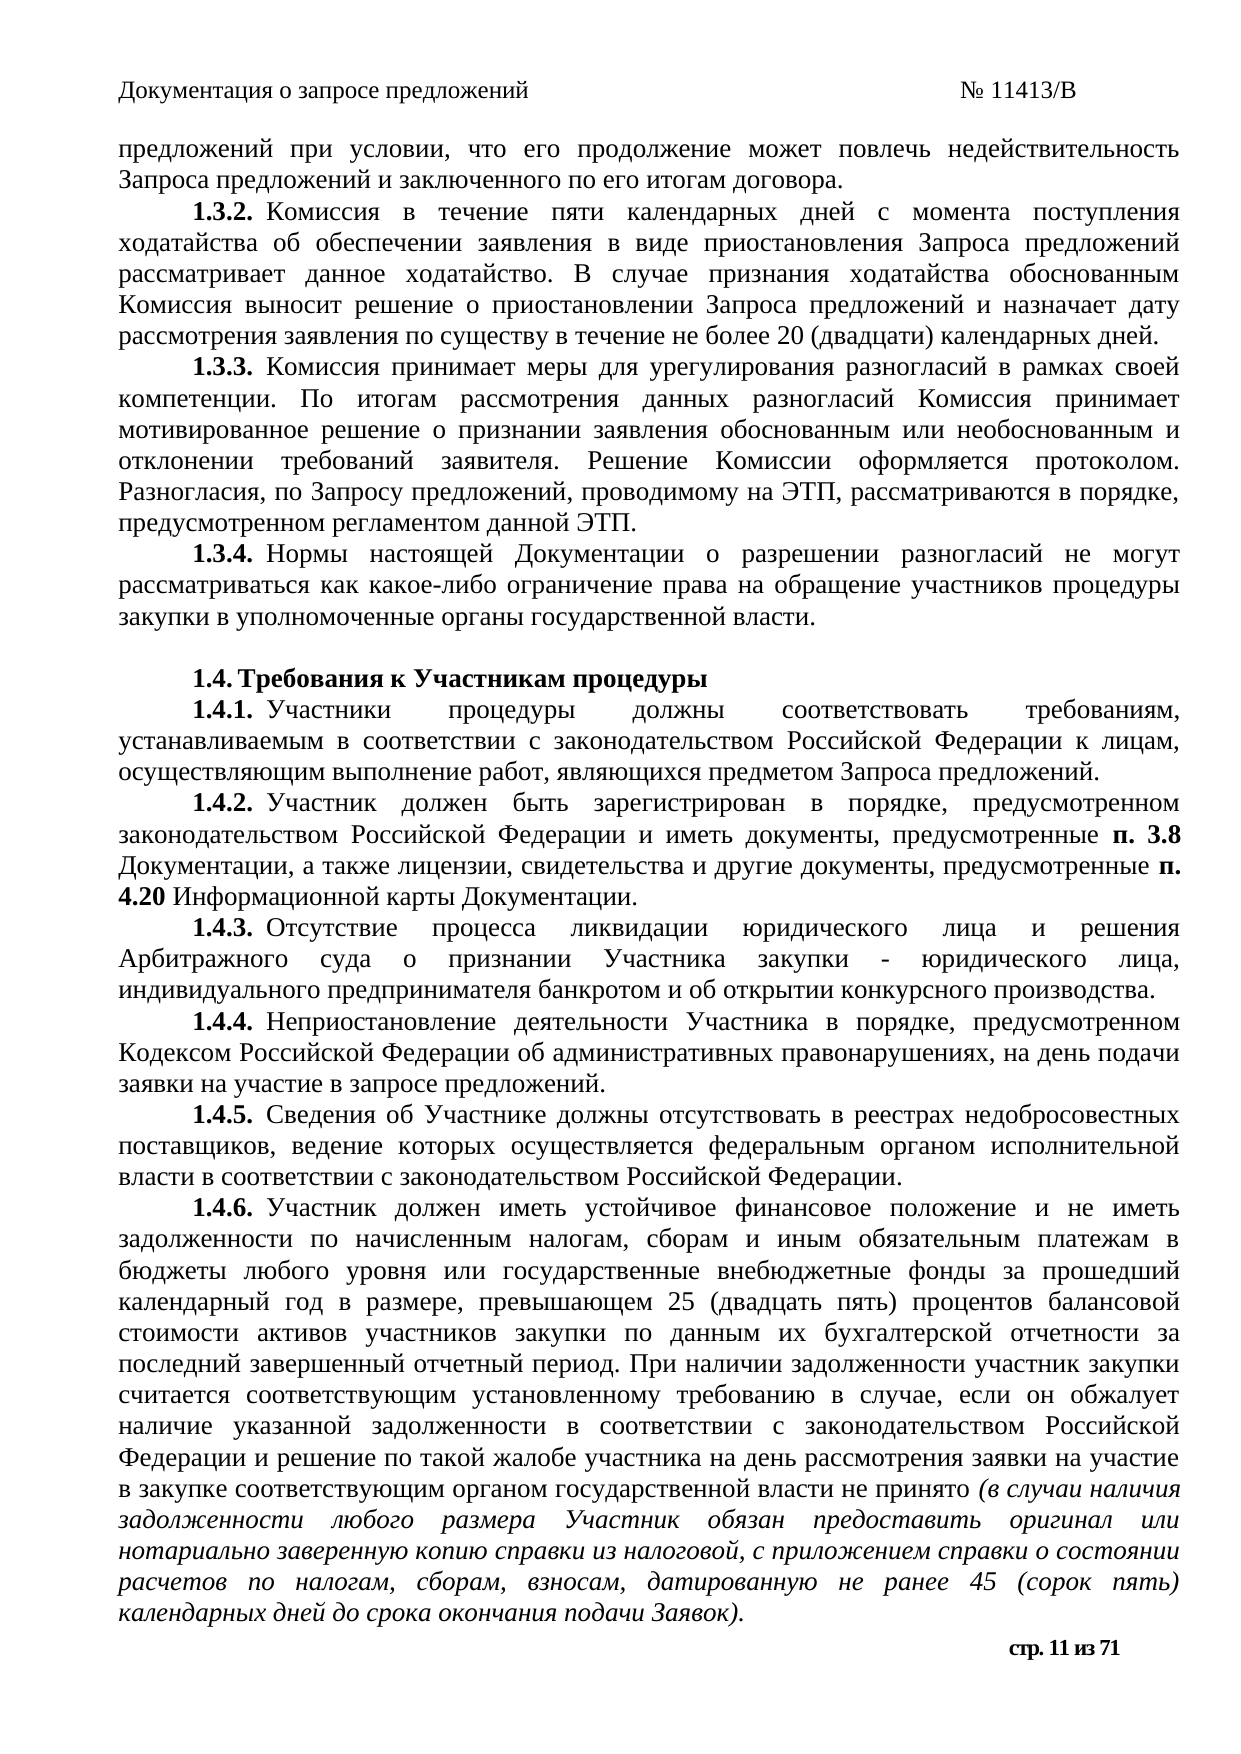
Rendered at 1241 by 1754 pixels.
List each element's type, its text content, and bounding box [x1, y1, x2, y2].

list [118, 132, 1181, 195]
list Нормы настоящей Документации о разрешении разногласий не могут рассматриваться как какое-либо ограничение права на обращение участников процедуры закупки в уполномоченные органы государственной власти. [118, 537, 1181, 631]
list Неприостановление деятельности Участника в порядке, предусмотренном Кодексом Российской Федерации об административных правонарушениях, на день подачи заявки на участие в запросе предложений. [118, 1004, 1181, 1098]
list Сведения об Участнике должны отсутствовать в реестрах недобросовестных поставщиков, ведение которых осуществляется федеральным органом исполнительной власти в соответствии с законодательством Российской Федерации. [118, 1098, 1181, 1191]
list Комиссия в течение пяти календарных дней с момента поступления ходатайства об обеспечении заявления в виде приостановления Запроса предложений рассматривает данное ходатайство. В случае признания ходатайства обоснованным Комиссия выносит решение о приостановлении Запроса предложений и назначает дату рассмотрения заявления по существу в течение не более 20 (двадцати) календарных дней. [118, 195, 1181, 351]
list Отсутствие процесса ликвидации юридического лица и решения Арбитражного суда о признании Участника закупки - юридического лица, индивидуального предпринимателя банкротом и об открытии конкурсного производства. [118, 911, 1181, 1004]
list Участник должен быть зарегистрирован в порядке, предусмотренном законодательством Российской Федерации и иметь документы, предусмотренные п. 3.8 Документации, а также лицензии, свидетельства и другие документы, предусмотренные п. 4.20 Информационной карты Документации. [118, 787, 1181, 911]
list Участник должен иметь устойчивое финансовое положение и не иметь задолженности по начисленным налогам, сборам и иным обязательным платежам в бюджеты любого уровня или государственные внебюджетные фонды за прошедший календарный год в размере, превышающем 25 (двадцать пять) процентов балансовой стоимости активов участников закупки по данным их бухгалтерской отчетности за последний завершенный отчетный период. При наличии задолженности участник закупки считается соответствующим установленному требованию в случае, если он обжалует наличие указанной задолженности в соответствии с законодательством Российской Федерации и решение по такой жалобе участника на день рассмотрения заявки на участие в закупке соответствующим органом государственной власти не принято (в случаи наличия задолженности любого размера Участник обязан предоставить оригинал или нотариально заверенную копию справки из налоговой, с приложением справки о состоянии расчетов по налогам, сборам, взносам, датированную не ранее 45 (сорок пять) календарных дней до срока окончания подачи Заявок). [118, 1191, 1181, 1627]
list Требования к Участникам процедуры [118, 662, 1181, 693]
list Комиссия принимает меры для урегулирования разногласий в рамках своей компетенции. По итогам рассмотрения данных разногласий Комиссия принимает мотивированное решение о признании заявления обоснованным или необоснованным и отклонении требований заявителя. Решение Комиссии оформляется протоколом. Разногласия, по Запросу предложений, проводимому на ЭТП, рассматриваются в порядке, предусмотренном регламентом данной ЭТП. [118, 351, 1181, 537]
list Участники процедуры должны соответствовать требованиям, устанавливаемым в соответствии с законодательством Российской Федерации к лицам, осуществляющим выполнение работ, являющихся предметом Запроса предложений. [118, 693, 1181, 787]
